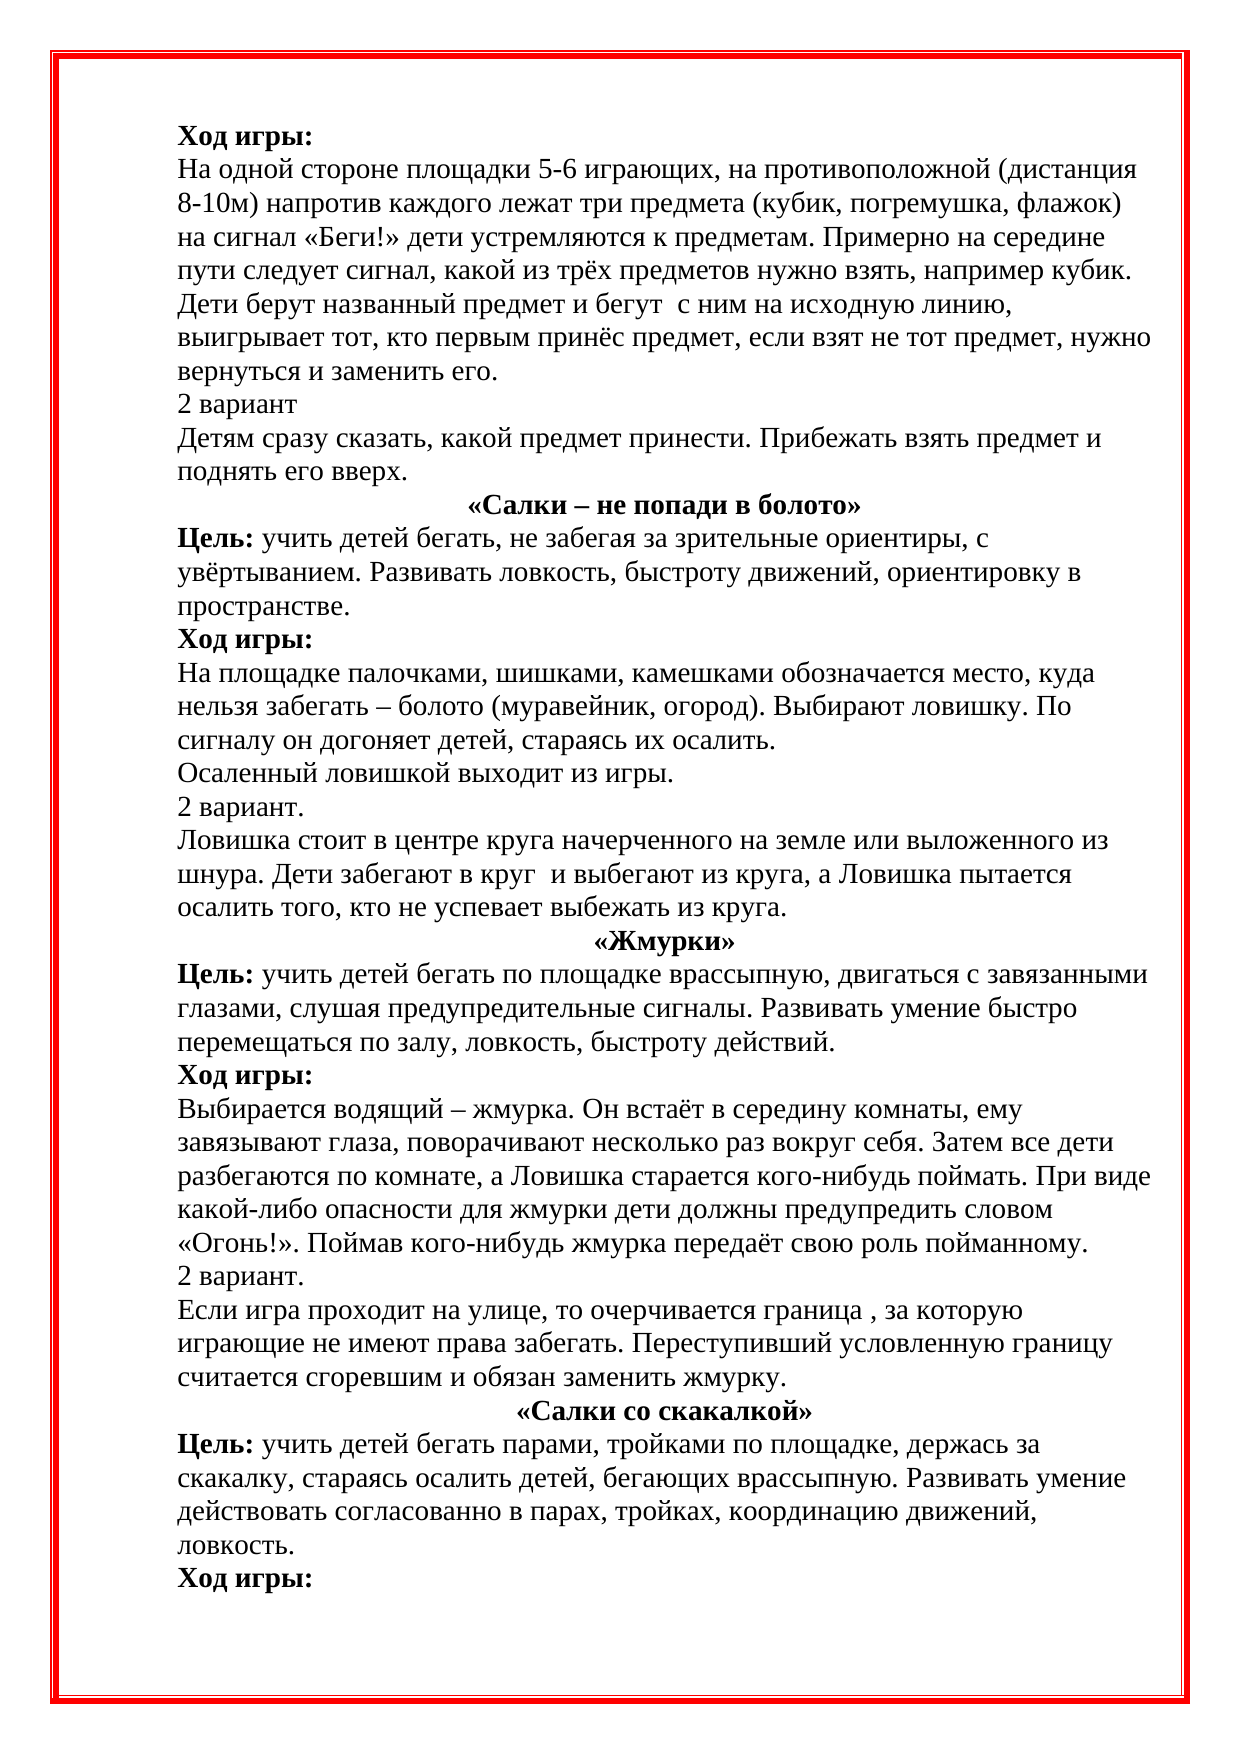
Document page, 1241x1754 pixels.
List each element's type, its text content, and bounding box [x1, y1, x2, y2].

text Цель: учить детей бегать парами, тройками по площадке, держась за скакалку, стараясь осалить детей, бегающих врассыпную. Развивать умение действовать согласованно в парах, тройках, координацию движений, ловкость. [177, 1426, 1152, 1560]
text Осаленный ловишкой выходит из игры. [177, 755, 1152, 789]
text 2 вариант. [177, 789, 1152, 822]
text «Салки – не попади в болото» [177, 487, 1152, 521]
text Ход игры: [177, 621, 1152, 655]
text 2 вариант. [177, 1258, 1152, 1292]
text Ход игры: [177, 1057, 1152, 1091]
text Ловишка стоит в центре круга начерченного на земле или выложенного из шнура. Дети забегают в круг и выбегают из круга, а Ловишка пытается осалить того, кто не успевает выбежать из круга. [177, 822, 1152, 923]
text На площадке палочками, шишками, камешками обозначается место, куда нельзя забегать – болото (муравейник, огород). Выбирают ловишку. По сигналу он догоняет детей, стараясь их осалить. [177, 655, 1152, 755]
text Цель: учить детей бегать, не забегая за зрительные ориентиры, с увёртыванием. Развивать ловкость, быстроту движений, ориентировку в пространстве. [177, 521, 1152, 621]
text Ход игры: [177, 118, 1152, 152]
text 2 вариант [177, 386, 1152, 420]
text Ход игры: [177, 1560, 1152, 1594]
text Выбирается водящий – жмурка. Он встаёт в середину комнаты, ему завязывают глаза, поворачивают несколько раз вокруг себя. Затем все дети разбегаются по комнате, а Ловишка старается кого-нибудь поймать. При виде какой-либо опасности для жмурки дети должны предупредить словом «Огонь!». Поймав кого-нибудь жмурка передаёт свою роль пойманному. [177, 1091, 1152, 1258]
text «Жмурки» [177, 923, 1152, 957]
text Цель: учить детей бегать по площадке врассыпную, двигаться с завязанными глазами, слушая предупредительные сигналы. Развивать умение быстро перемещаться по залу, ловкость, быстроту действий. [177, 957, 1152, 1057]
text На одной стороне площадки 5-6 играющих, на противоположной (дистанция 8-10м) напротив каждого лежат три предмета (кубик, погремушка, флажок) на сигнал «Беги!» дети устремляются к предметам. Примерно на середине пути следует сигнал, какой из трёх предметов нужно взять, например кубик. Дети берут названный предмет и бегут с ним на исходную линию, выигрывает тот, кто первым принёс предмет, если взят не тот предмет, нужно вернуться и заменить его. [177, 152, 1152, 386]
text Детям сразу сказать, какой предмет принести. Прибежать взять предмет и поднять его вверх. [177, 420, 1152, 487]
text «Салки со скакалкой» [177, 1393, 1152, 1426]
text Если игра проходит на улице, то очерчивается граница , за которую играющие не имеют права забегать. Переступивший условленную границу считается сгоревшим и обязан заменить жмурку. [177, 1292, 1152, 1393]
